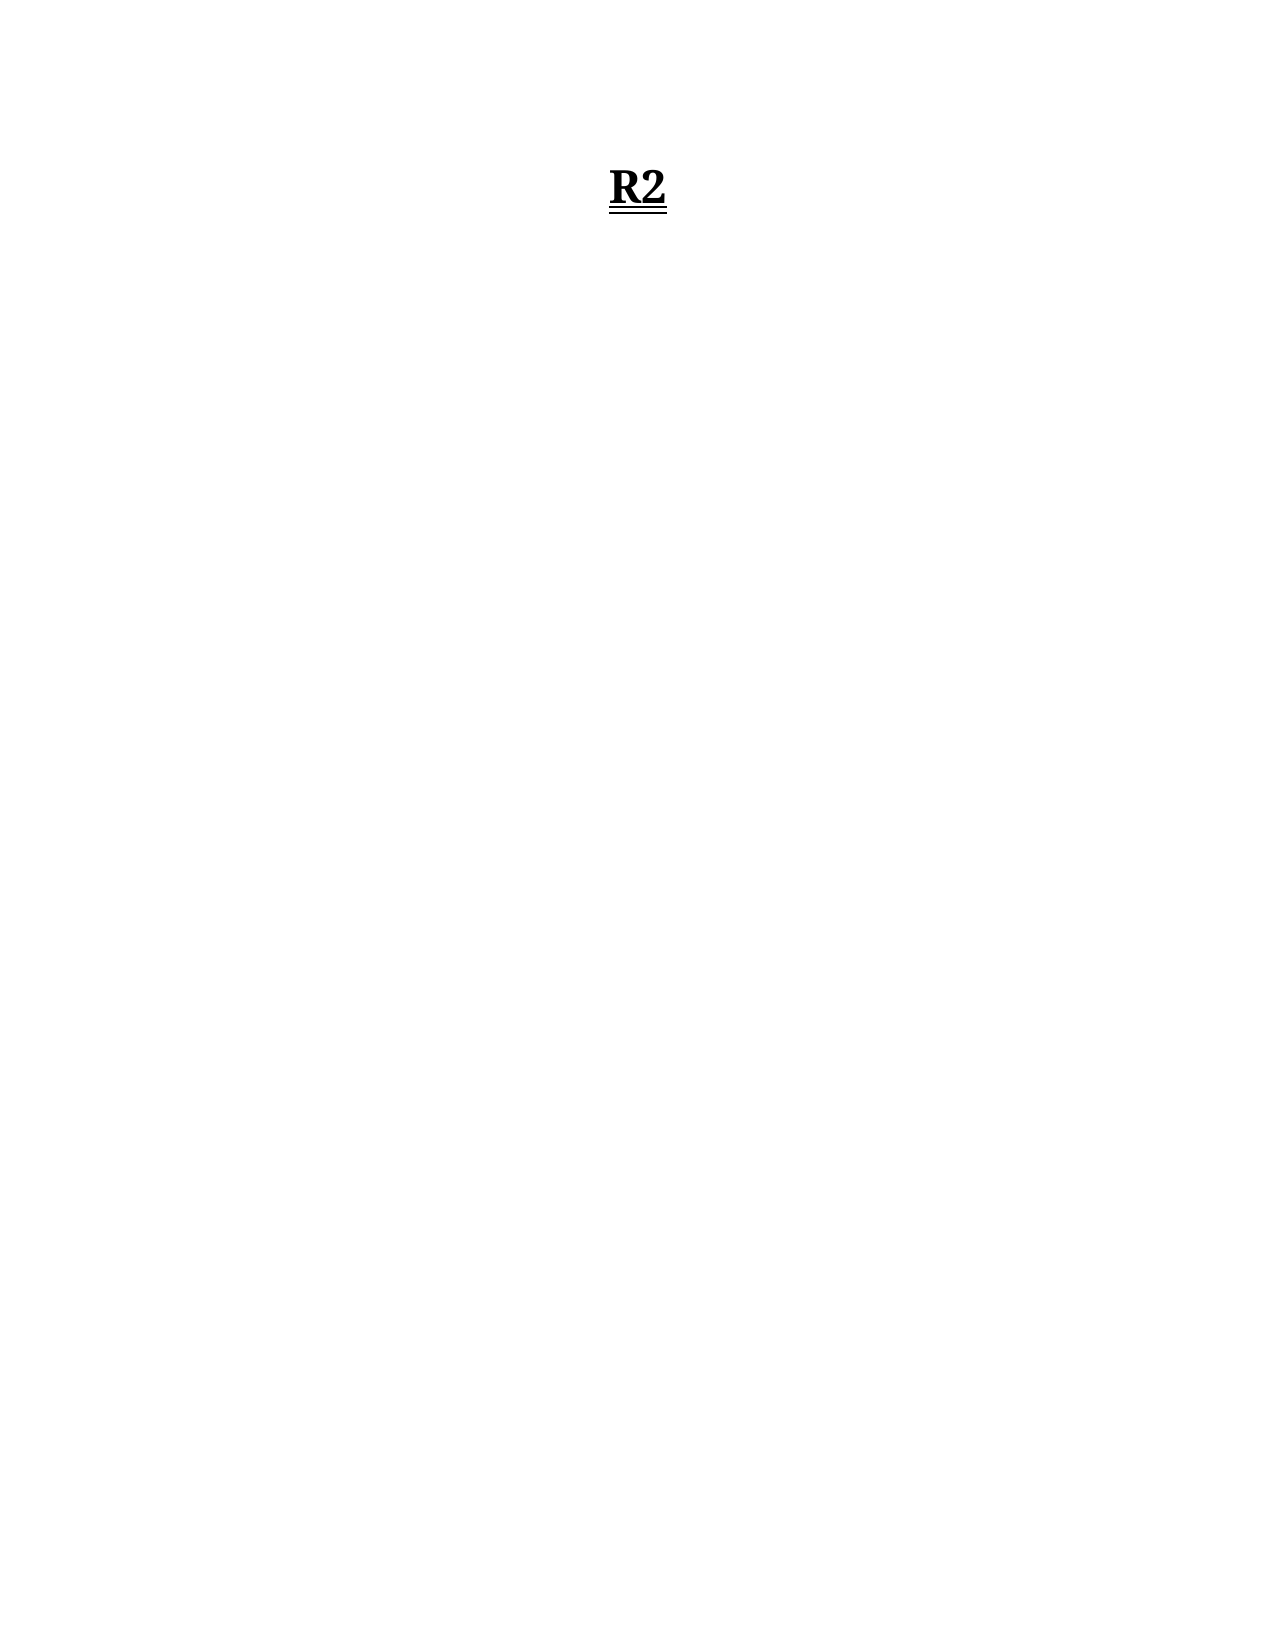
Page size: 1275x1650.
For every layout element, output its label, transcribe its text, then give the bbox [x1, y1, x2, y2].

subtitle R2 [187, 154, 1087, 217]
